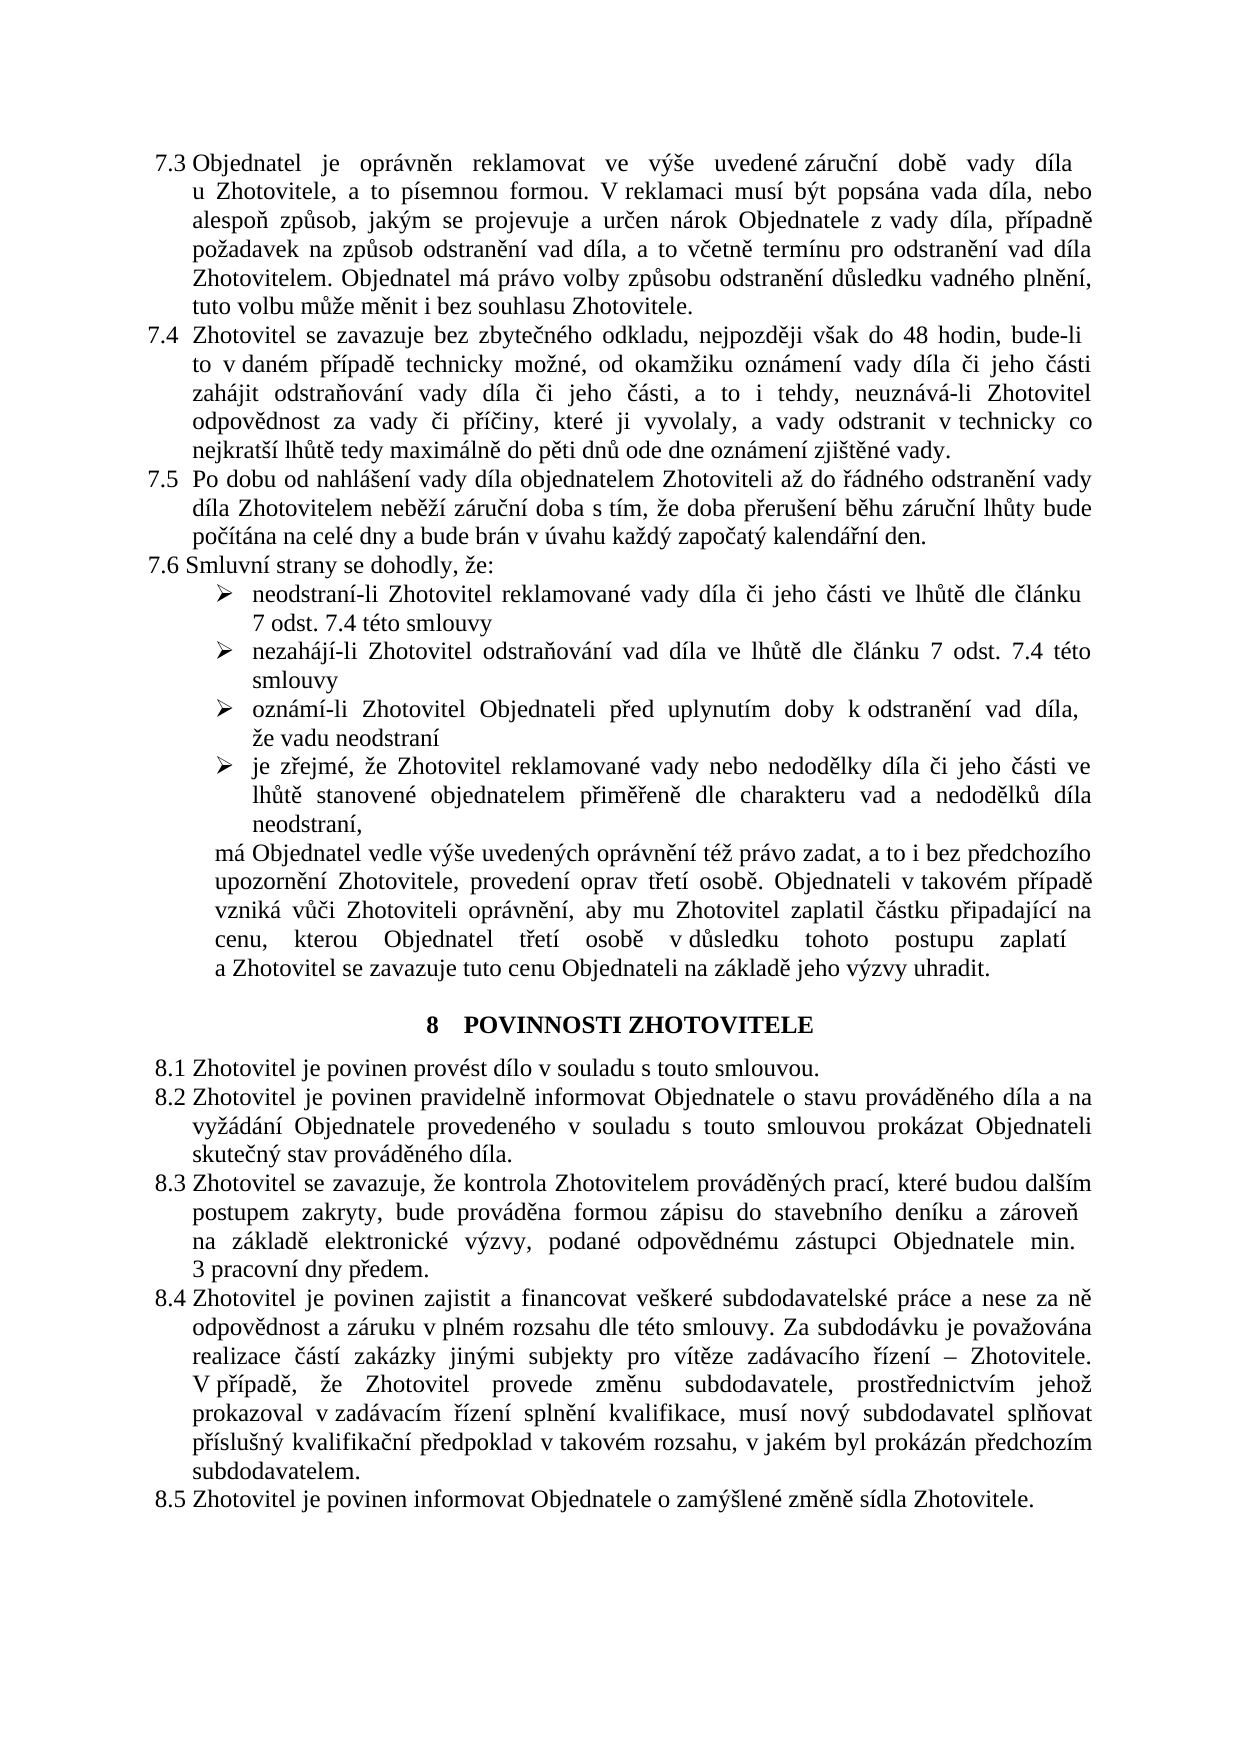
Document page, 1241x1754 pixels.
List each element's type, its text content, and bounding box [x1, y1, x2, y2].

list nezahájí-li Zhotovitel odstraňování vad díla ve lhůtě dle článku 7 odst. 7.4 této smlouvy [214, 636, 1093, 694]
list neodstraní-li Zhotovitel reklamované vady díla či jeho části ve lhůtě dle článku 7 odst. 7.4 této smlouvy [214, 579, 1093, 636]
text 7.5 Po dobu od nahlášení vady díla objednatelem Zhotoviteli až do řádného odstranění vady díla Zhotovitelem neběží záruční doba s tím, že doba přerušení běhu záruční lhůty bude počítána na celé dny a bude brán v úvahu každý započatý kalendářní den. [147, 464, 1093, 550]
list Zhotovitel je povinen zajistit a financovat veškeré subdodavatelské práce a nese za ně odpovědnost a záruku v plném rozsahu dle této smlouvy. Za subdodávku je považována realizace částí zakázky jinými subjekty pro vítěze zadávacího řízení – Zhotovitele. V případě, že Zhotovitel provede změnu subdodavatele, prostřednictvím jehož prokazoval v zadávacím řízení splnění kvalifikace, musí nový subdodavatel splňovat příslušný kvalifikační předpoklad v takovém rozsahu, v jakém byl prokázán předchozím subdodavatelem. [154, 1283, 1093, 1484]
text 7.4 Zhotovitel se zavazuje bez zbytečného odkladu, nejpozději však do 48 hodin, bude-li to v daném případě technicky možné, od okamžiku oznámení vady díla či jeho části zahájit odstraňování vady díla či jeho části, a to i tehdy, neuznává-li Zhotovitel odpovědnost za vady či příčiny, které ji vyvolaly, a vady odstranit v technicky co nejkratší lhůtě tedy maximálně do pěti dnů ode dne oznámení zjištěné vady. [147, 320, 1093, 464]
list Zhotovitel se zavazuje, že kontrola Zhotovitelem prováděných prací, které budou dalším postupem zakryty, bude prováděna formou zápisu do stavebního deníku a zároveň na základě elektronické výzvy, podané odpovědnému zástupci Objednatele min. 3 pracovní dny předem. [154, 1168, 1093, 1283]
text 7.6 Smluvní strany se dohodly, že: [148, 550, 1093, 579]
list oznámí-li Zhotovitel Objednateli před uplynutím doby k odstranění vad díla, že vadu neodstraní [214, 694, 1093, 751]
list Zhotovitel je povinen provést dílo v souladu s touto smlouvou. [154, 1053, 1093, 1082]
list Objednatel je oprávněn reklamovat ve výše uvedené záruční době vady díla u Zhotovitele, a to písemnou formou. V reklamaci musí být popsána vada díla, nebo alespoň způsob, jakým se projevuje a určen nárok Objednatele z vady díla, případně požadavek na způsob odstranění vad díla, a to včetně termínu pro odstranění vad díla Zhotovitelem. Objednatel má právo volby způsobu odstranění důsledku vadného plnění, tuto volbu může měnit i bez souhlasu Zhotovitele. [154, 148, 1093, 320]
list POVINNOSTI ZHOTOVITELE [148, 1010, 1093, 1039]
list Zhotovitel je povinen informovat Objednatele o zamýšlené změně sídla Zhotovitele. [154, 1484, 1093, 1513]
list je zřejmé, že Zhotovitel reklamované vady nebo nedodělky díla či jeho části ve lhůtě stanovené objednatelem přiměřeně dle charakteru vad a nedodělků díla neodstraní, [214, 751, 1093, 838]
list Zhotovitel je povinen pravidelně informovat Objednatele o stavu prováděného díla a na vyžádání Objednatele provedeného v souladu s touto smlouvou prokázat Objednateli skutečný stav prováděného díla. [154, 1082, 1093, 1168]
text má Objednatel vedle výše uvedených oprávnění též právo zadat, a to i bez předchozího upozornění Zhotovitele, provedení oprav třetí osobě. Objednateli v takovém případě vzniká vůči Zhotoviteli oprávnění, aby mu Zhotovitel zaplatil částku připadající na cenu, kterou Objednatel třetí osobě v důsledku tohoto postupu zaplatí a Zhotovitel se zavazuje tuto cenu Objednateli na základě jeho výzvy uhradit. [214, 838, 1093, 981]
